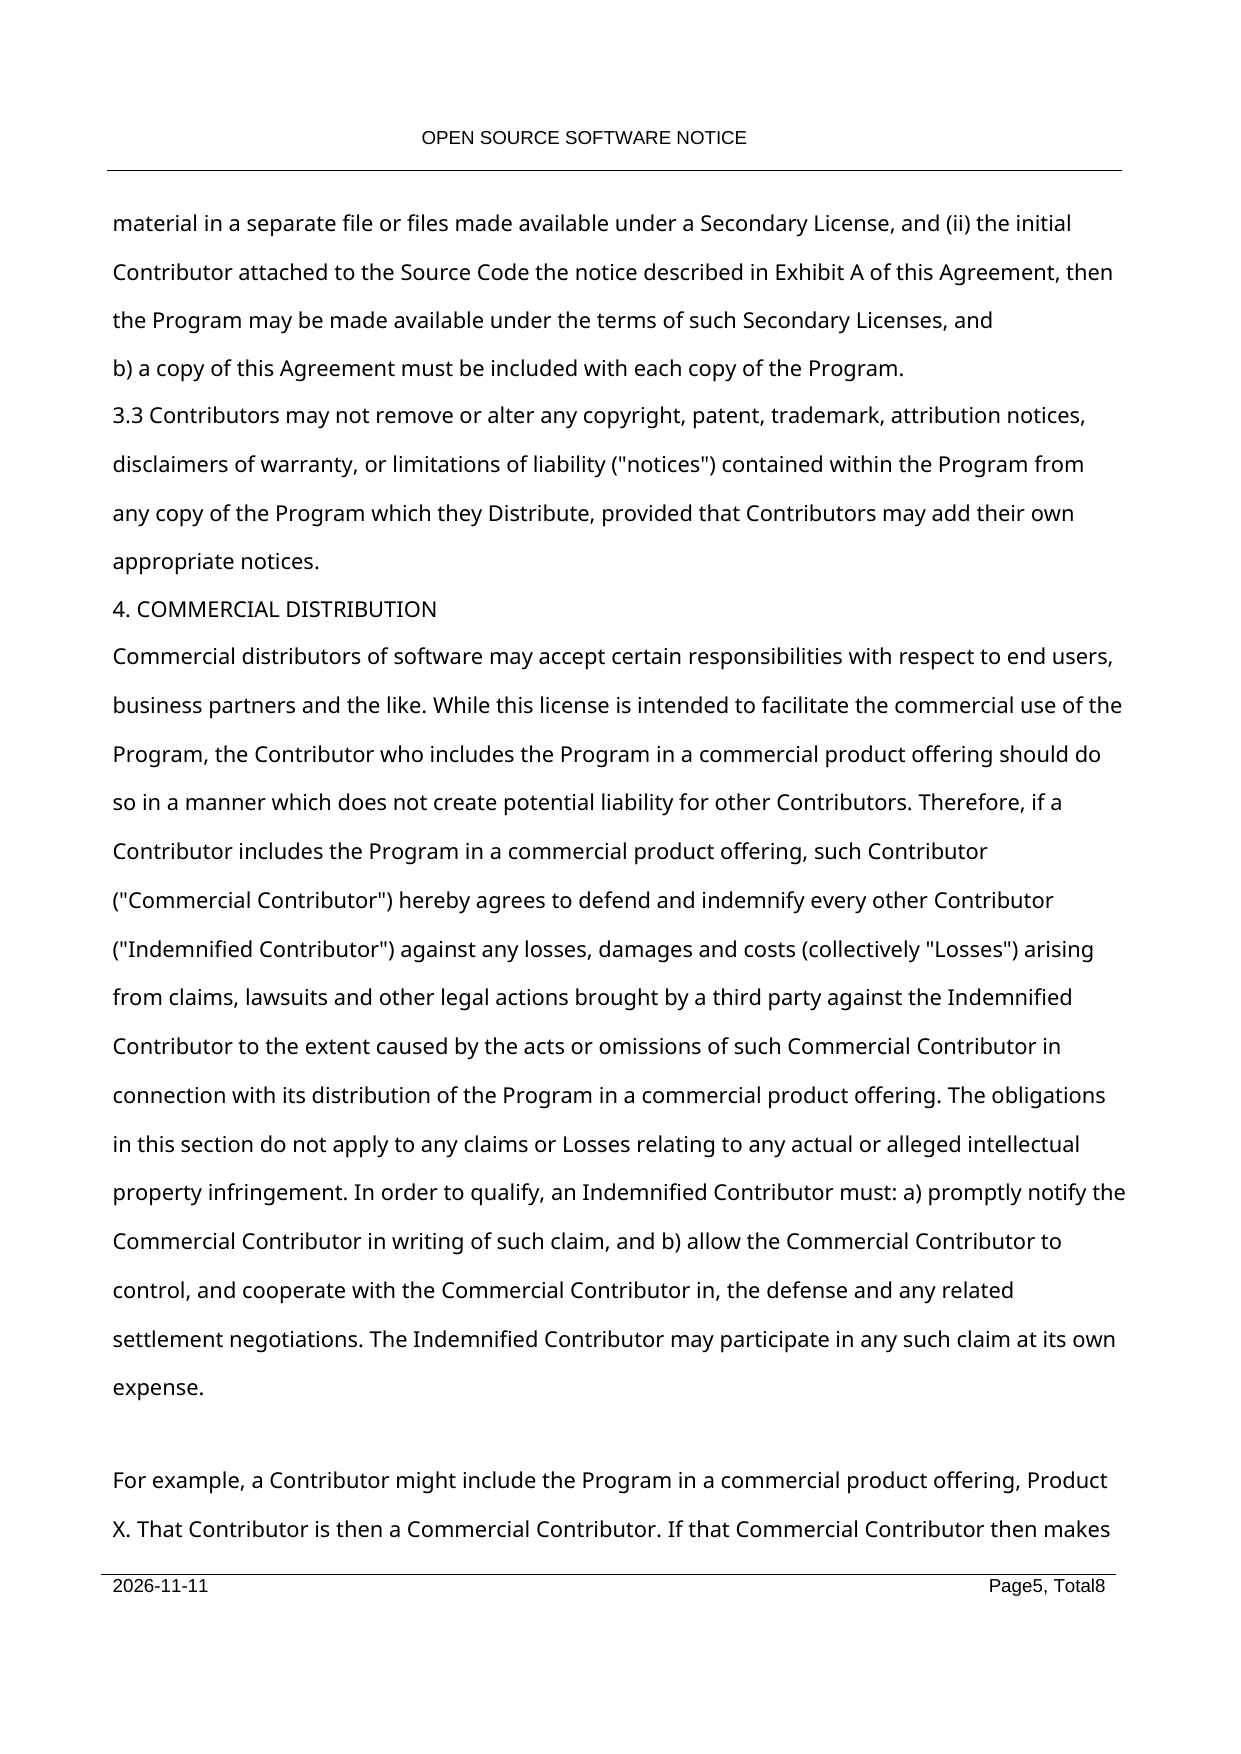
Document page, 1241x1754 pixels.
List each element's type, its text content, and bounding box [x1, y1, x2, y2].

text b) a copy of this Agreement must be included with each copy of the Program. [112, 351, 1128, 384]
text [112, 206, 1128, 336]
text 3.3 Contributors may not remove or alter any copyright, patent, trademark, attribution notices, disclaimers of warranty, or limitations of liability ("notices") contained within the Program from any copy of the Program which they Distribute, provided that Contributors may add their own appropriate notices. [112, 399, 1128, 577]
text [112, 1463, 1128, 1545]
text Commercial distributors of software may accept certain responsibilities with respect to end users, business partners and the like. While this license is intended to facilitate the commercial use of the Program, the Contributor who includes the Program in a commercial product offering should do so in a manner which does not create potential liability for other Contributors. Therefore, if a Contributor includes the Program in a commercial product offering, such Contributor ("Commercial Contributor") hereby agrees to defend and indemnify every other Contributor ("Indemnified Contributor") against any losses, damages and costs (collectively "Losses") arising from claims, lawsuits and other legal actions brought by a third party against the Indemnified Contributor to the extent caused by the acts or omissions of such Commercial Contributor in connection with its distribution of the Program in a commercial product offering. The obligations in this section do not apply to any claims or Losses relating to any actual or alleged intellectual property infringement. In order to qualify, an Indemnified Contributor must: a) promptly notify the Commercial Contributor in writing of such claim, and b) allow the Commercial Contributor to control, and cooperate with the Commercial Contributor in, the defense and any related settlement negotiations. The Indemnified Contributor may participate in any such claim at its own expense. [112, 640, 1128, 1403]
text 4. COMMERCIAL DISTRIBUTION [112, 592, 1128, 625]
